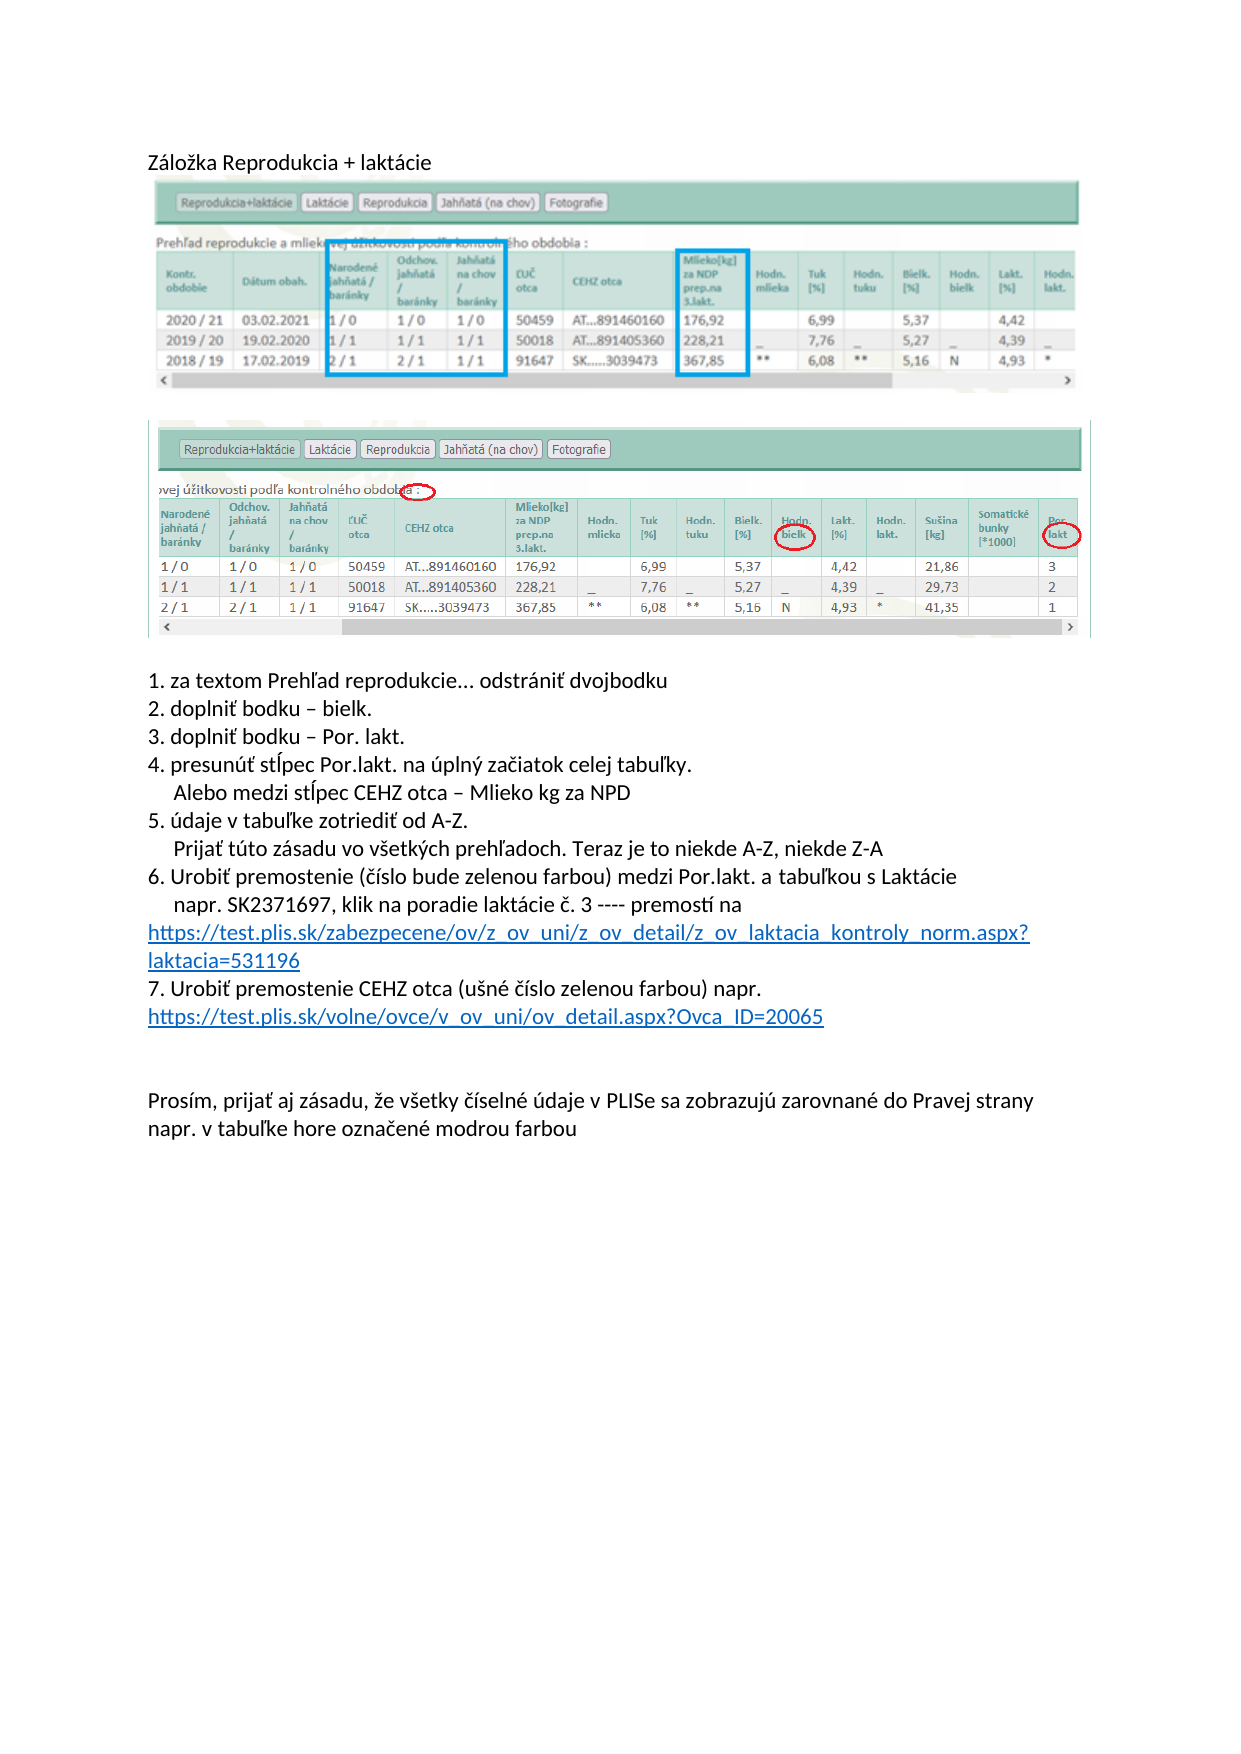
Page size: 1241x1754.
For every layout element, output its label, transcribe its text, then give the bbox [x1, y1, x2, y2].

text 4. presunúť stĺpec Por.lakt. na úplný začiatok celej tabuľky. [148, 750, 1093, 778]
picture [147, 175, 1082, 393]
text Prosím, prijať aj zásadu, že všetky číselné údaje v PLISe sa zobrazujú zarovnané do Pravej strany [148, 1086, 1093, 1114]
text Záložka Reprodukcia + laktácie [148, 148, 1093, 176]
text napr. SK2371697, klik na poradie laktácie č. 3 ---- premostí na https://test.plis.sk/zabezpecene/ov/z_ov_uni/z_ov_detail/z_ov_laktacia_kontroly_norm.aspx?laktacia=531196 [148, 890, 1093, 974]
text 2. doplniť bodku – bielk. [148, 694, 1093, 722]
text napr. v tabuľke hore označené modrou farbou [148, 1114, 1093, 1142]
text Alebo medzi stĺpec CEHZ otca – Mlieko kg za NPD [148, 778, 1093, 806]
text Prijať túto zásadu vo všetkých prehľadoch. Teraz je to niekde A-Z, niekde Z-A [148, 834, 1093, 862]
text 7. Urobiť premostenie CEHZ otca (ušné číslo zelenou farbou) napr. https://test.plis.sk/volne/ovce/v_ov_uni/ov_detail.aspx?Ovca_ID=20065 [148, 974, 1093, 1030]
text 5. údaje v tabuľke zotriediť od A-Z. [148, 806, 1093, 834]
picture [147, 420, 1093, 638]
text 3. doplniť bodku – Por. lakt. [148, 722, 1093, 750]
text 1. za textom Prehľad reprodukcie... odstrániť dvojbodku [148, 666, 1093, 694]
text 6. Urobiť premostenie (číslo bude zelenou farbou) medzi Por.lakt. a tabuľkou s Laktácie [148, 862, 1093, 890]
